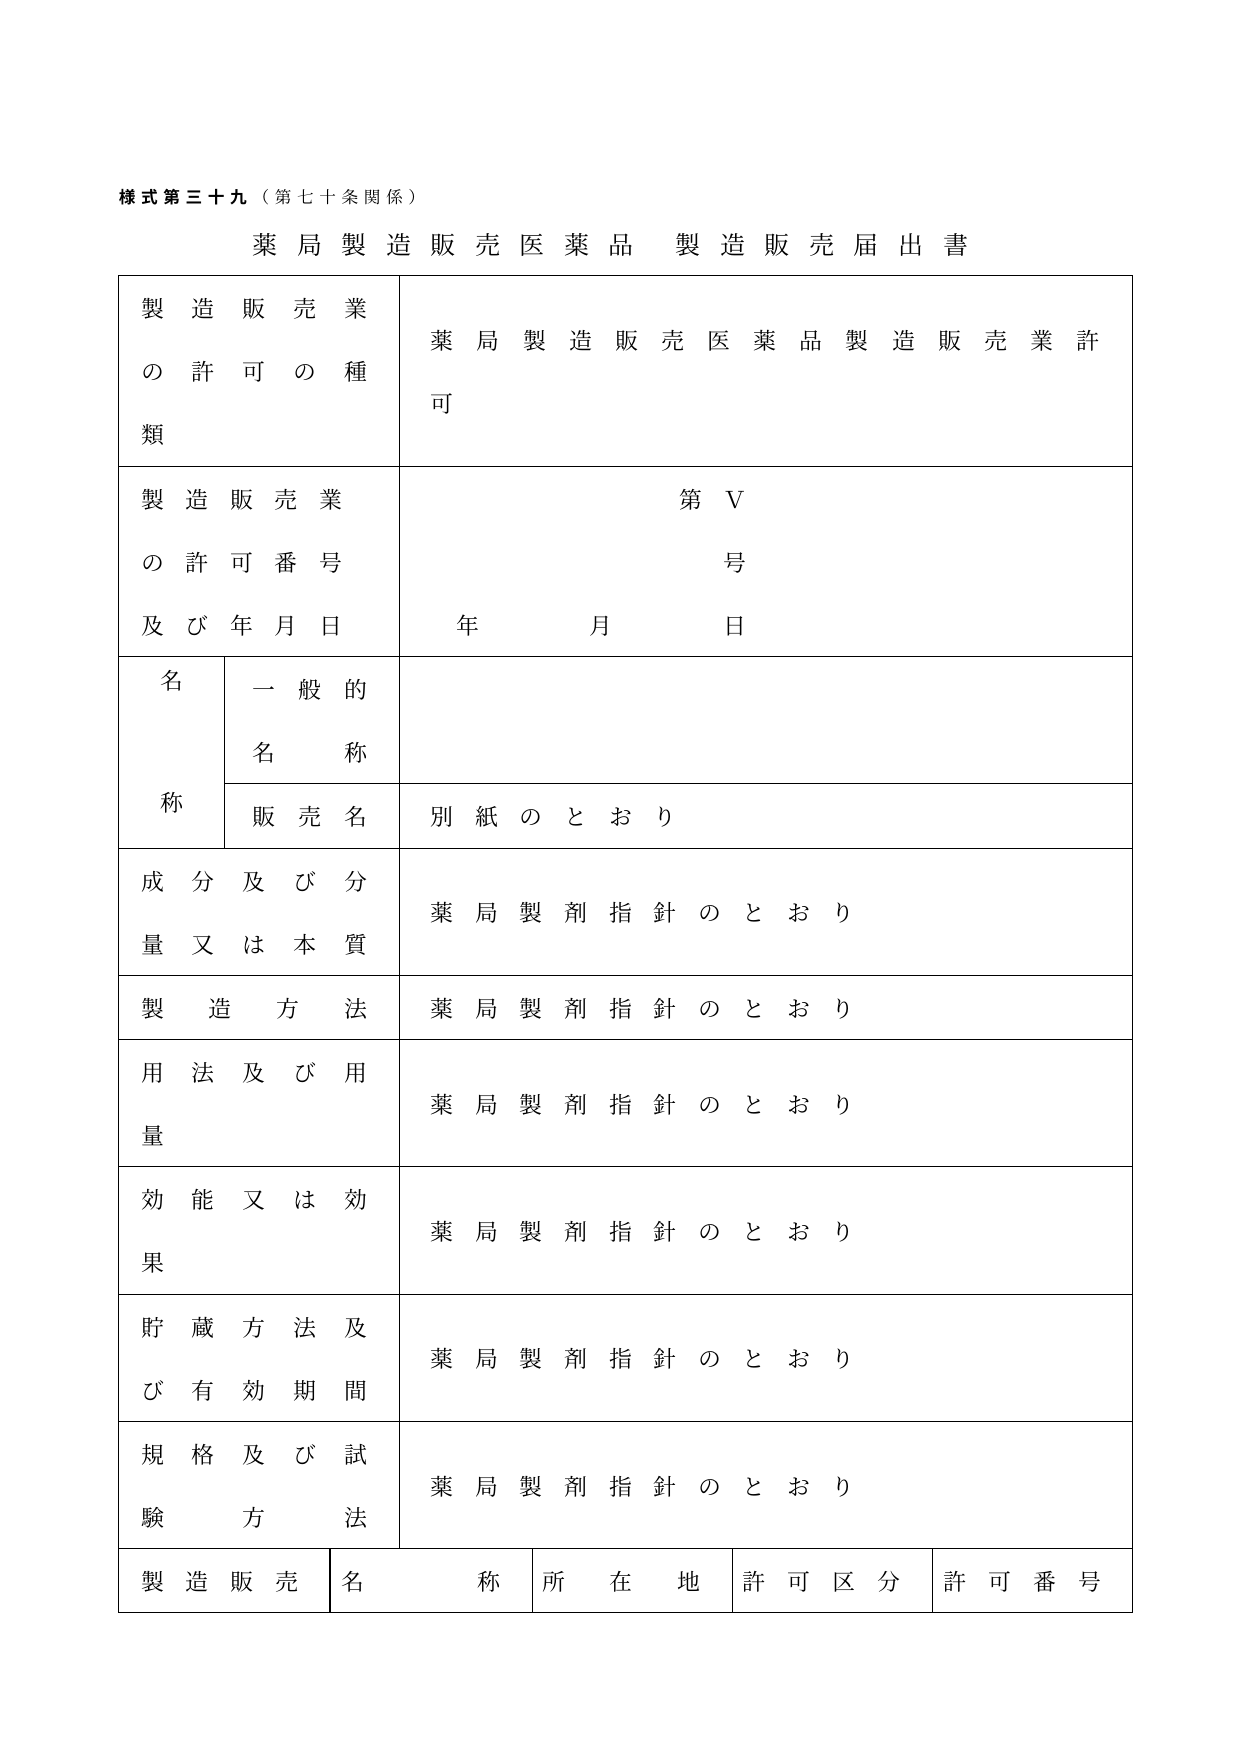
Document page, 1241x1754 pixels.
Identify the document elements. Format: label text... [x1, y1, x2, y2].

table_cell 製造方法 [119, 976, 399, 1039]
table_cell 一般的名称 [225, 657, 399, 783]
table_cell 規格及び試験方法 [119, 1422, 399, 1548]
text 薬局製造販売医薬品 製造販売届出書 [118, 212, 1122, 275]
table_cell 名称 [331, 1549, 532, 1612]
table_cell 効能又は効果 [119, 1167, 399, 1293]
table_cell 薬局製剤指針のとおり [400, 1295, 1132, 1421]
table_cell 第Ｖ 号 年 月 日 [400, 467, 1132, 656]
table_cell 薬局製剤指針のとおり [400, 1040, 1132, 1166]
text 様式第三十九（第七十条関係） [118, 181, 1122, 212]
table_header 製造販売業の許可の種類 [119, 276, 399, 466]
table_cell 販売名 [225, 784, 399, 847]
table_cell 製造販売する品目の製造所 [119, 1549, 329, 1612]
table_cell 薬局製剤指針のとおり [400, 976, 1132, 1039]
table_cell 許可区分又は 認定区分 [733, 1549, 932, 1612]
table_cell 許可番号又は 認定番号 [933, 1549, 1132, 1612]
table_cell 薬局製剤指針のとおり [400, 849, 1132, 975]
table_cell 薬局製剤指針のとおり [400, 1422, 1132, 1548]
table_cell [400, 657, 1132, 783]
table_cell 名称 [119, 657, 224, 847]
table_cell 所在地 [533, 1549, 732, 1612]
table_cell 製造販売業の許可番号及び年月日 [119, 467, 399, 656]
table_header 薬局製造販売医薬品製造販売業許可 [400, 276, 1132, 466]
table_cell 用法及び用量 [119, 1040, 399, 1166]
table_cell 成分及び分量又は本質 [119, 849, 399, 975]
table_cell 貯蔵方法及び有効期間 [119, 1295, 399, 1421]
table_cell 別紙のとおり [400, 784, 1132, 847]
table_cell 薬局製剤指針のとおり [400, 1167, 1132, 1293]
